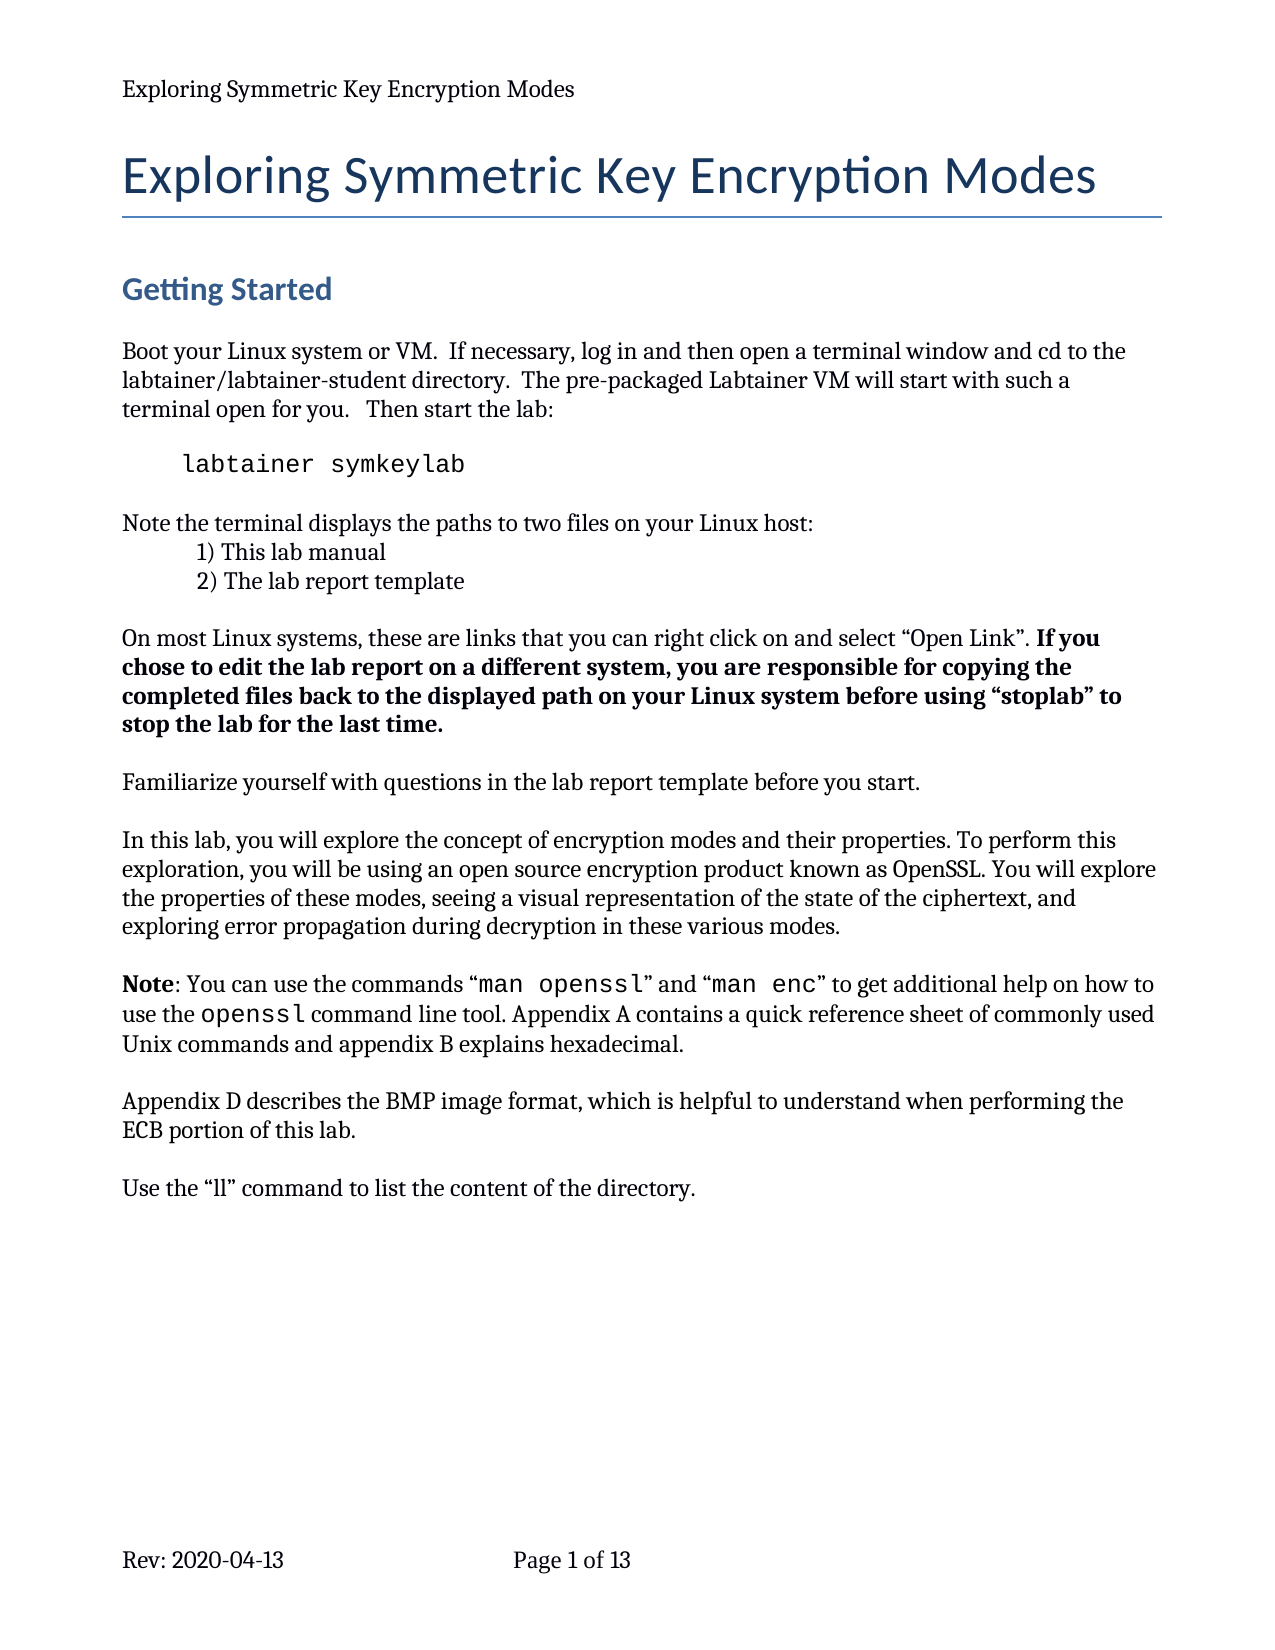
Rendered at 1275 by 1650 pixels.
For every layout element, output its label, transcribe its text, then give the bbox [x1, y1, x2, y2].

text Appendix D describes the BMP image format, which is helpful to understand when performing the ECB portion of this lab. [122, 1087, 1162, 1145]
subtitle Getting Started [122, 268, 1162, 308]
text labtainer symkeylab [122, 452, 1162, 480]
text Use the “ll” command to list the content of the directory. [122, 1173, 1162, 1202]
text Familiarize yourself with questions in the lab report template before you start. [122, 768, 1162, 797]
text 2) The lab report template [197, 567, 1162, 595]
text In this lab, you will explore the concept of encryption modes and their properties. To perform this exploration, you will be using an open source encryption product known as OpenSSL. You will explore the properties of these modes, seeing a visual representation of the state of the ciphertext, and exploring error propagation during decryption in these various modes. [122, 826, 1162, 941]
text Boot your Linux system or VM. If necessary, log in and then open a terminal window and cd to the labtainer/labtainer-student directory. The pre-packaged Labtainer VM will start with such a terminal open for you. Then start the lab: [122, 337, 1162, 423]
text Note: You can use the commands “man openssl” and “man enc” to get additional help on how to use the openssl command line tool. Appendix A contains a quick reference sheet of commonly used Unix commands and appendix B explains hexadecimal. [122, 970, 1162, 1058]
text 1) This lab manual [197, 538, 1162, 567]
text Note the terminal displays the paths to two files on your Linux host: [122, 509, 1162, 538]
title Exploring Symmetric Key Encryption Modes [122, 141, 1162, 216]
text On most Linux systems, these are links that you can right click on and select “Open Link”. If you chose to edit the lab report on a different system, you are responsible for copying the completed files back to the displayed path on your Linux system before using “stoplab” to stop the lab for the last time. [122, 624, 1162, 739]
